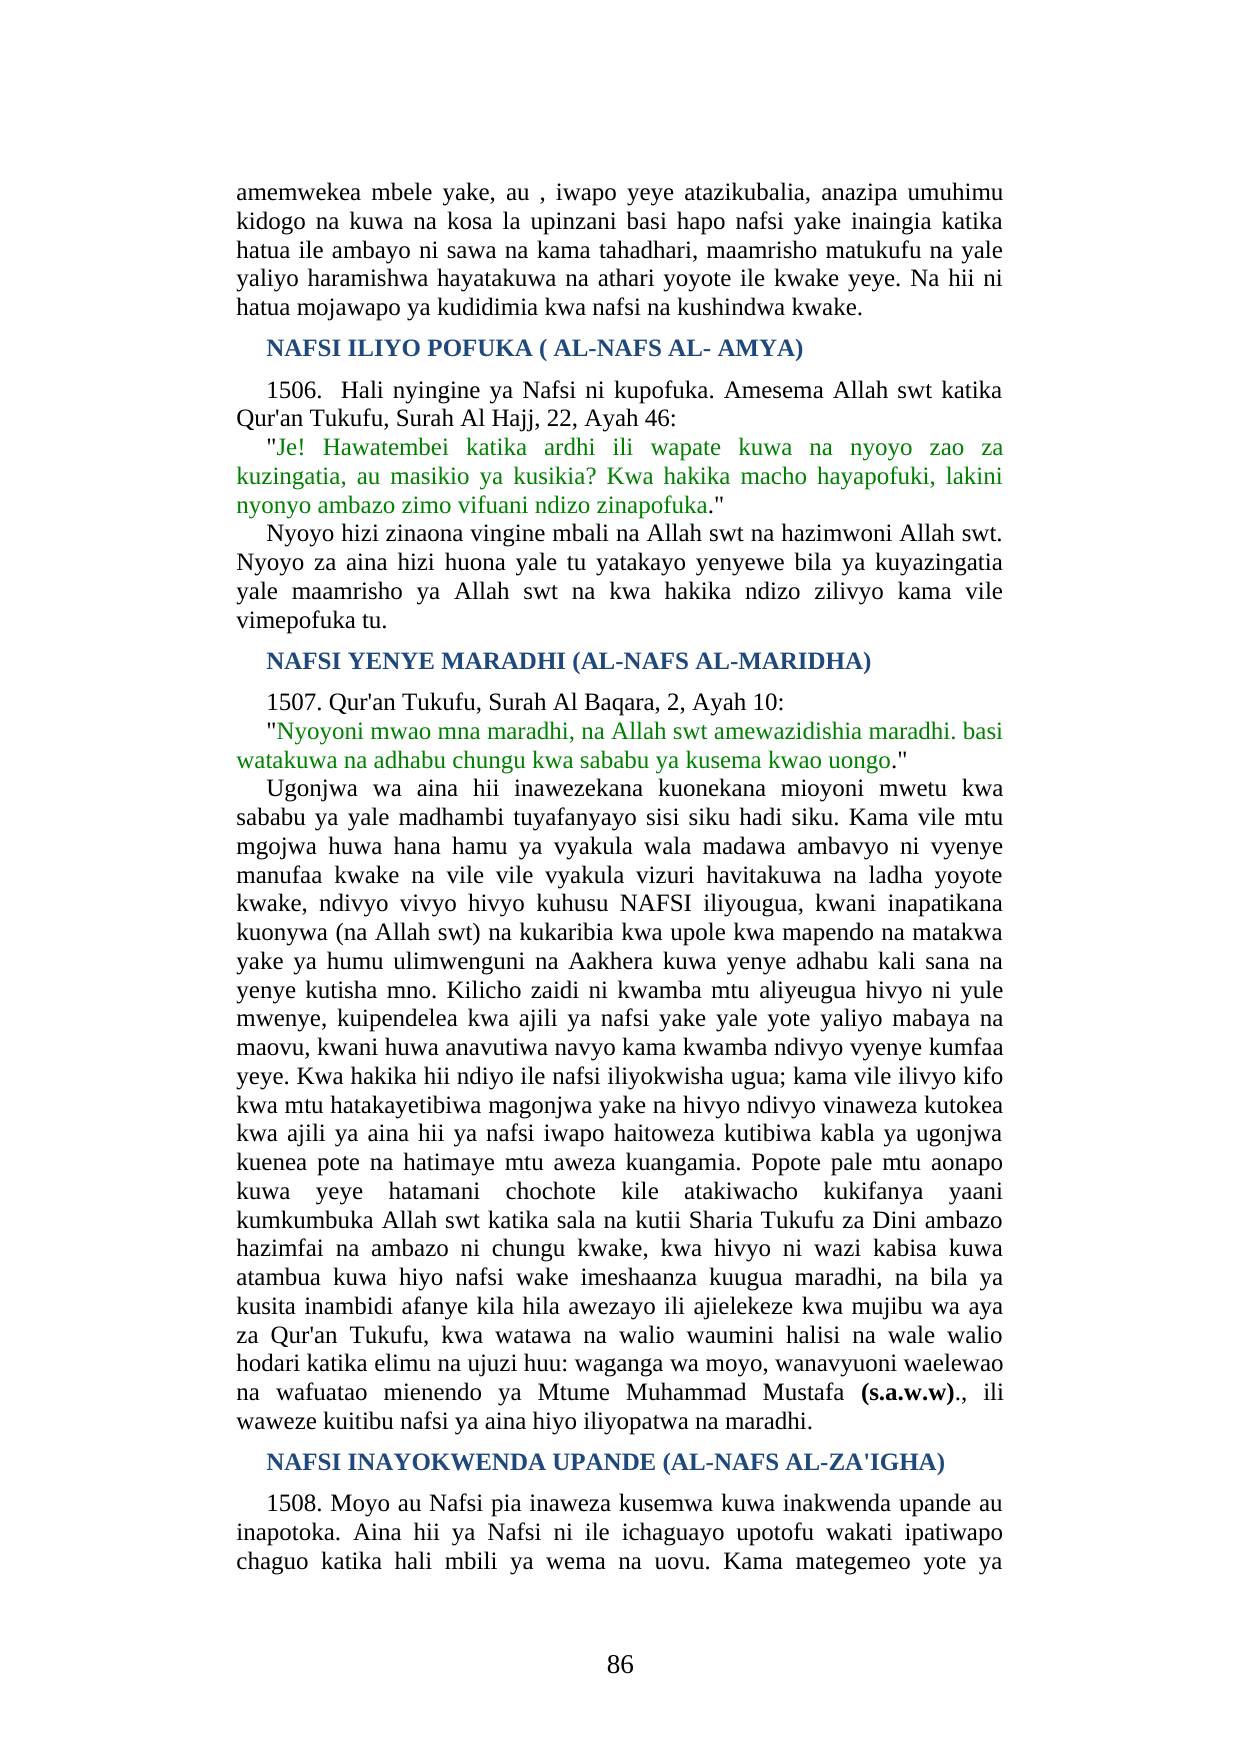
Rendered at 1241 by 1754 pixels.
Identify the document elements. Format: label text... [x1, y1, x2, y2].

text 1507. Qur'an Tukufu, Surah Al Baqara, 2, Ayah 10: [236, 687, 1004, 716]
text "Nyoyoni mwao mna maradhi, na Allah swt amewazidishia maradhi. basi watakuwa na adhabu chungu kwa sababu ya kusema kwao uongo." [236, 716, 1004, 773]
subtitle NAFSI YENYE MARADHI (AL-NAFS AL-MARIDHA) [236, 646, 1004, 675]
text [236, 1488, 1004, 1575]
text "Je! Hawatembei katika ardhi ili wapate kuwa na nyoyo zao za kuzingatia, au masikio ya kusikia? Kwa hakika macho hayapofuki, lakini nyonyo ambazo zimo vifuani ndizo zinapofuka." [236, 432, 1004, 518]
text 1506. Hali nyingine ya Nafsi ni kupofuka. Amesema Allah swt katika Qur'an Tukufu, Surah Al Hajj, 22, Ayah 46: [236, 375, 1004, 432]
subtitle NAFSI INAYOKWENDA UPANDE (AL-NAFS AL-ZA'IGHA) [236, 1447, 1004, 1476]
text Ugonjwa wa aina hii inawezekana kuonekana mioyoni mwetu kwa sababu ya yale madhambi tuyafanyayo sisi siku hadi siku. Kama vile mtu mgojwa huwa hana hamu ya vyakula wala madawa ambavyo ni vyenye manufaa kwake na vile vile vyakula vizuri havitakuwa na ladha yoyote kwake, ndivyo vivyo hivyo kuhusu NAFSI iliyougua, kwani inapatikana kuonywa (na Allah swt) na kukaribia kwa upole kwa mapendo na matakwa yake ya humu ulimwenguni na Aakhera kuwa yenye adhabu kali sana na yenye kutisha mno. Kilicho zaidi ni kwamba mtu aliyeugua hivyo ni yule mwenye, kuipendelea kwa ajili ya nafsi yake yale yote yaliyo mabaya na maovu, kwani huwa anavutiwa navyo kama kwamba ndivyo vyenye kumfaa yeye. Kwa hakika hii ndiyo ile nafsi iliyokwisha ugua; kama vile ilivyo kifo kwa mtu hatakayetibiwa magonjwa yake na hivyo ndivyo vinaweza kutokea kwa ajili ya aina hii ya nafsi iwapo haitoweza kutibiwa kabla ya ugonjwa kuenea pote na hatimaye mtu aweza kuangamia. Popote pale mtu aonapo kuwa yeye hatamani chochote kile atakiwacho kukifanya yaani kumkumbuka Allah swt katika sala na kutii Sharia Tukufu za Dini ambazo hazimfai na ambazo ni chungu kwake, kwa hivyo ni wazi kabisa kuwa atambua kuwa hiyo nafsi wake imeshaanza kuugua maradhi, na bila ya kusita inambidi afanye kila hila awezayo ili ajielekeze kwa mujibu wa aya za Qur'an Tukufu, kwa watawa na walio waumini halisi na wale walio hodari katika elimu na ujuzi huu: waganga wa moyo, wanavyuoni waelewao na wafuatao mienendo ya Mtume Muhammad Mustafa (s.a.w.w)., ili waweze kuitibu nafsi ya aina hiyo iliyopatwa na maradhi. [236, 773, 1004, 1435]
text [236, 177, 1004, 321]
subtitle NAFSI ILIYO POFUKA ( AL-NAFS AL- AMYA) [236, 333, 1004, 362]
text Nyoyo hizi zinaona vingine mbali na Allah swt na hazimwoni Allah swt. Nyoyo za aina hizi huona yale tu yatakayo yenyewe bila ya kuyazingatia yale maamrisho ya Allah swt na kwa hakika ndizo zilivyo kama vile vimepofuka tu. [236, 518, 1004, 633]
